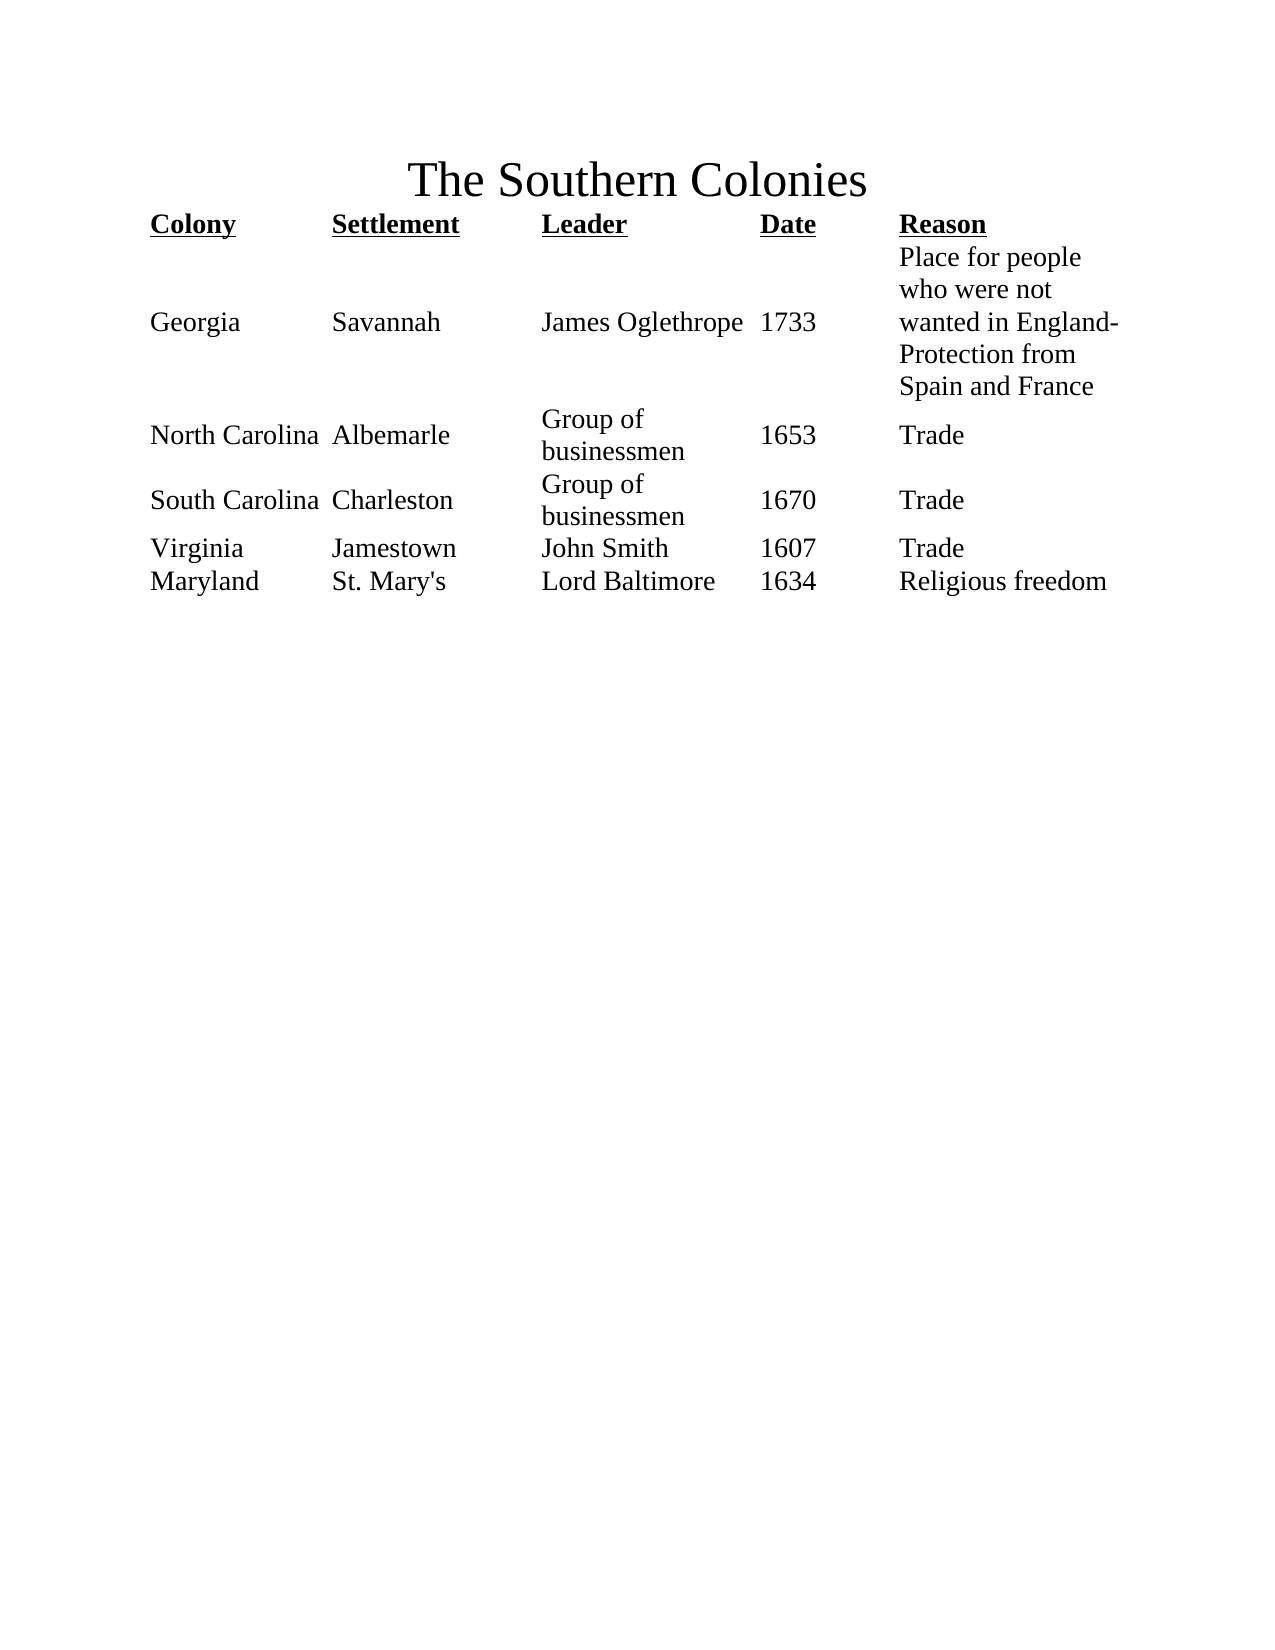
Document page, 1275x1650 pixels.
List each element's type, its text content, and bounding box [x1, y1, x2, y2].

table_cell Colony [150, 208, 332, 240]
table_cell Place for people who were not wanted in England-Protection from Spain and France [899, 240, 1125, 402]
table_cell Virginia [150, 531, 332, 564]
table_cell 1653 [760, 402, 899, 467]
table_cell Reason [899, 208, 1125, 240]
table_cell Maryland [150, 564, 332, 596]
table_cell Group of businessmen [541, 467, 760, 531]
table_cell Savannah [332, 240, 541, 402]
table_cell Charleston [332, 467, 541, 531]
table_cell 1733 [760, 240, 899, 402]
table_cell John Smith [541, 531, 760, 564]
table_cell Trade [899, 402, 1125, 467]
table_cell 1634 [760, 564, 899, 596]
table_cell Group of businessmen [541, 402, 760, 467]
table_header The Southern Colonies [150, 150, 1125, 207]
table_cell St. Mary's [332, 564, 541, 596]
table_cell Georgia [150, 240, 332, 402]
table_cell Religious freedom [899, 564, 1125, 596]
table_cell Albemarle [332, 402, 541, 467]
table_cell 1607 [760, 531, 899, 564]
table_cell Lord Baltimore [541, 564, 760, 596]
table_cell 1670 [760, 467, 899, 531]
table_cell South Carolina [150, 467, 332, 531]
table_cell Settlement [332, 208, 541, 240]
table_cell James Oglethrope [541, 240, 760, 402]
table_cell Leader [541, 208, 760, 240]
table_cell Trade [899, 467, 1125, 531]
table_cell Date [760, 208, 899, 240]
table_cell North Carolina [150, 402, 332, 467]
table_cell Trade [899, 531, 1125, 564]
table_cell Jamestown [332, 531, 541, 564]
